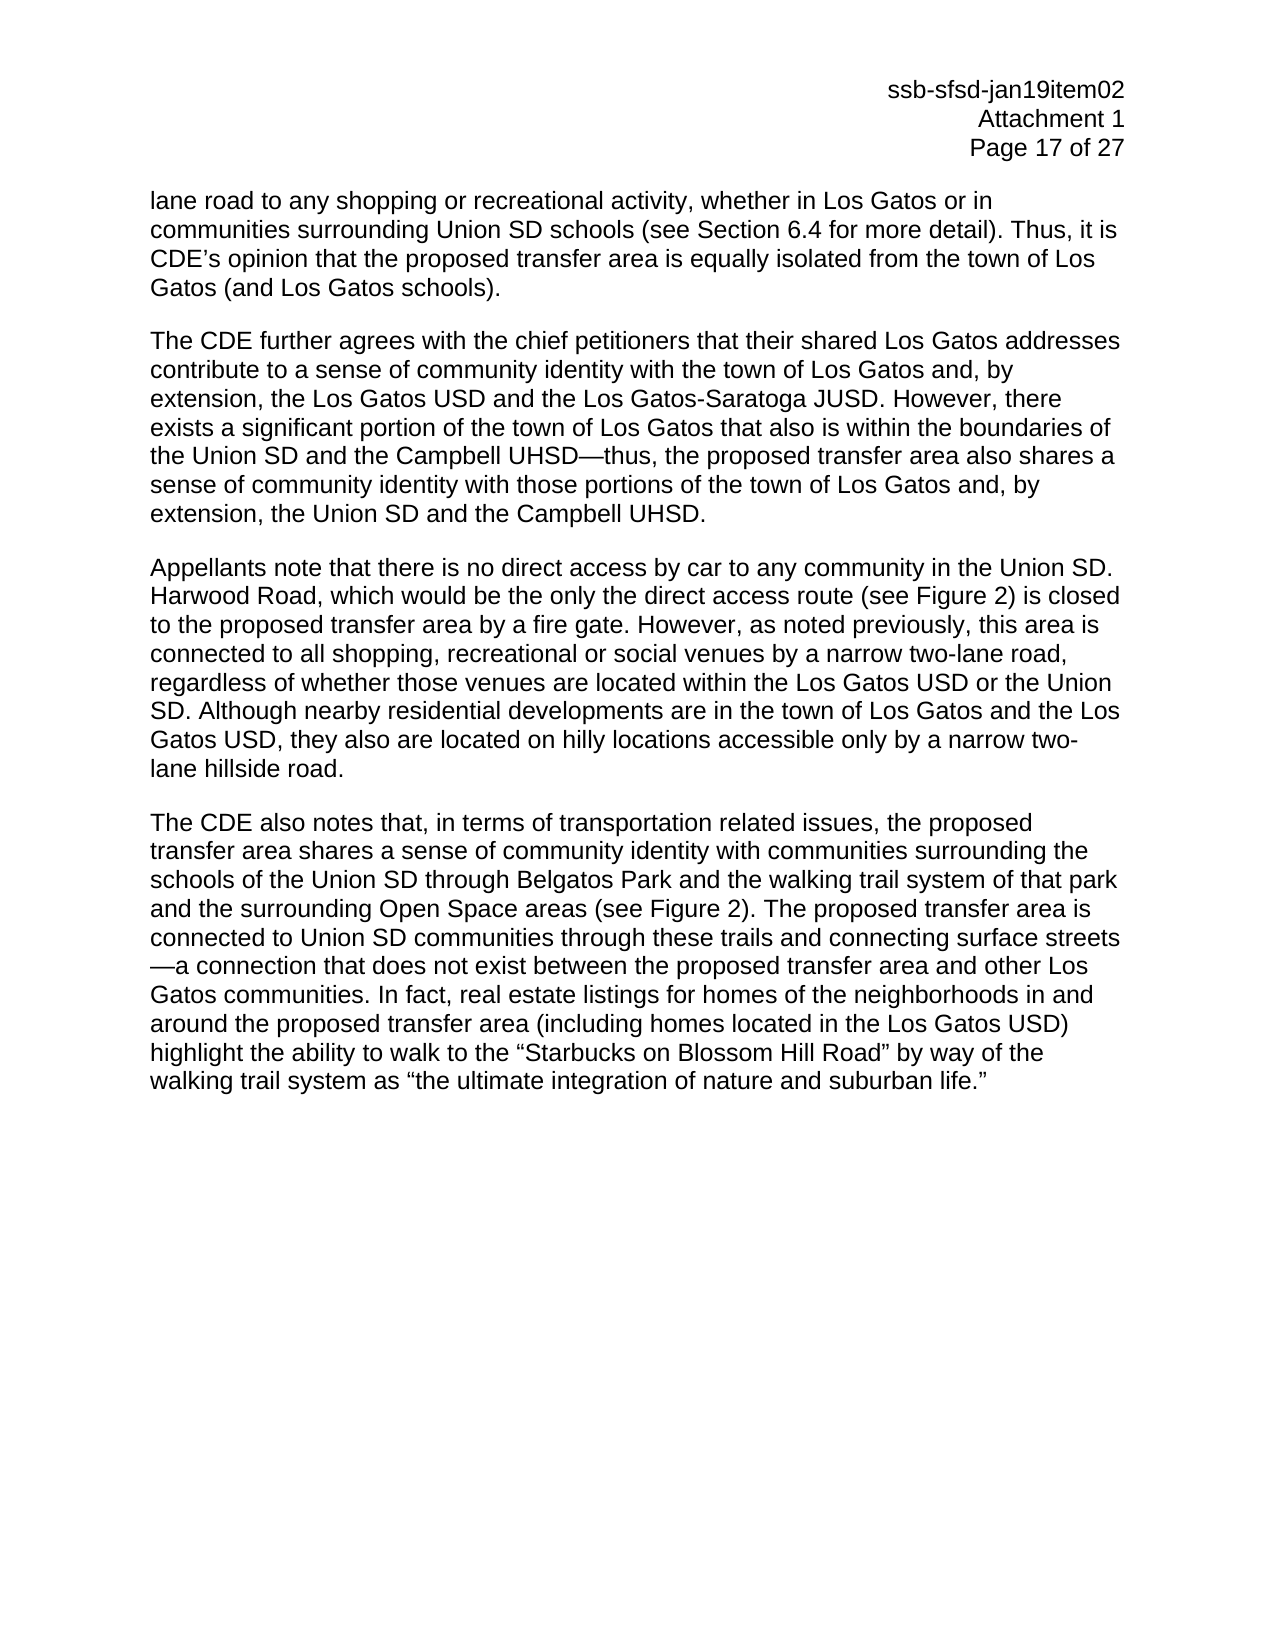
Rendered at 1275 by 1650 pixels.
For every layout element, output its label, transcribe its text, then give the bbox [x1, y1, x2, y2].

text The CDE further agrees with the chief petitioners that their shared Los Gatos addresses contribute to a sense of community identity with the town of Los Gatos and, by extension, the Los Gatos USD and the Los Gatos-Saratoga JUSD. However, there exists a significant portion of the town of Los Gatos that also is within the boundaries of the Union SD and the Campbell UHSD—thus, the proposed transfer area also shares a sense of community identity with those portions of the town of Los Gatos and, by extension, the Union SD and the Campbell UHSD. [150, 326, 1125, 527]
text Appellants note that there is no direct access by car to any community in the Union SD. Harwood Road, which would be the only the direct access route (see Figure 2) is closed to the proposed transfer area by a fire gate. However, as noted previously, this area is connected to all shopping, recreational or social venues by a narrow two-lane road, regardless of whether those venues are located within the Los Gatos USD or the Union SD. Although nearby residential developments are in the town of Los Gatos and the Los Gatos USD, they also are located on hilly locations accessible only by a narrow two-lane hillside road. [150, 552, 1125, 782]
text The CDE also notes that, in terms of transportation related issues, the proposed transfer area shares a sense of community identity with communities surrounding the schools of the Union SD through Belgatos Park and the walking trail system of that park and the surrounding Open Space areas (see Figure 2). The proposed transfer area is connected to Union SD communities through these trails and connecting surface streets—a connection that does not exist between the proposed transfer area and other Los Gatos communities. In fact, real estate listings for homes of the neighborhoods in and around the proposed transfer area (including homes located in the Los Gatos USD) highlight the ability to walk to the “Starbucks on Blossom Hill Road” by way of the walking trail system as “the ultimate integration of nature and suburban life.” [150, 807, 1125, 1095]
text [150, 186, 1125, 301]
